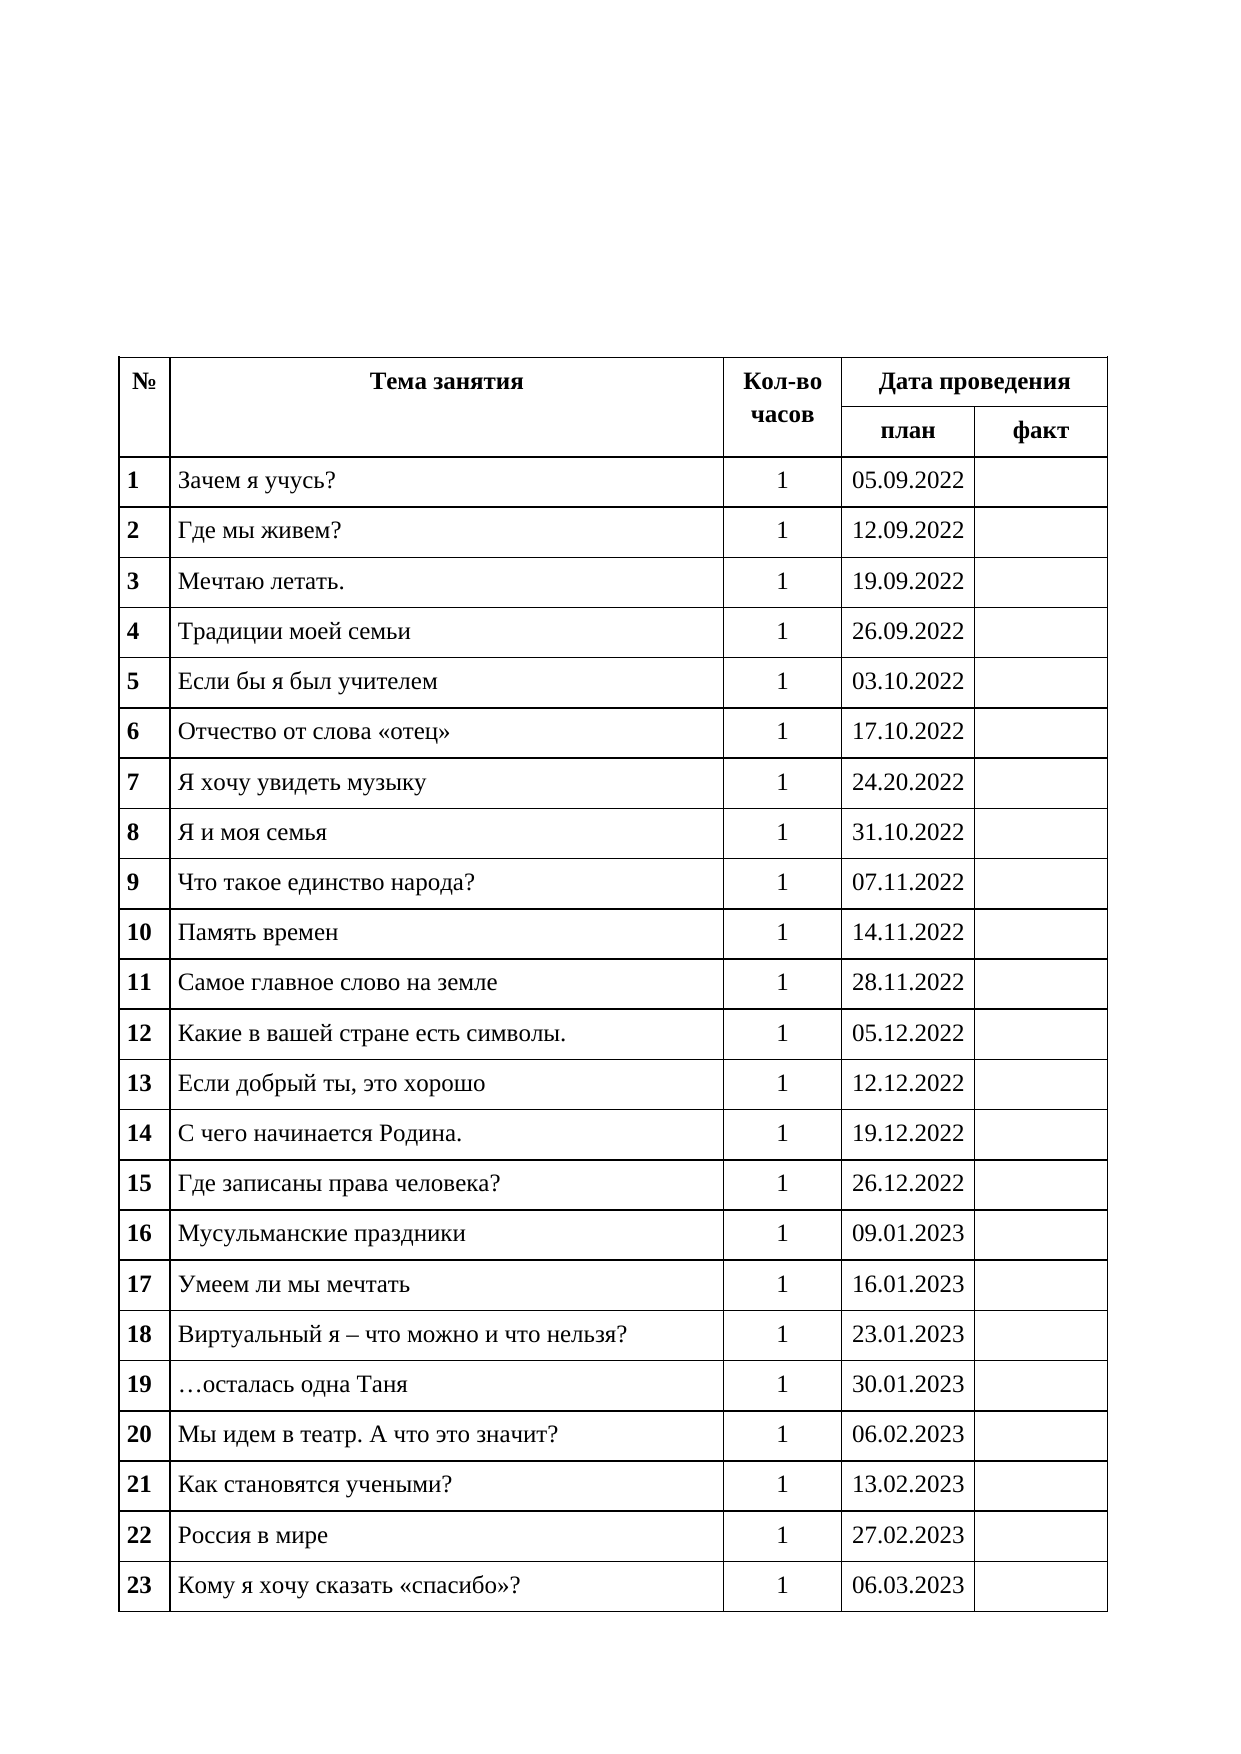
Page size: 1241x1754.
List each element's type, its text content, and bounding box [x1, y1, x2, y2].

table_cell 1 [724, 809, 841, 858]
table_cell Виртуальный я – что можно и что нельзя? [171, 1311, 723, 1360]
table_cell 14 [120, 1110, 169, 1159]
table_cell 07.11.2022 [842, 859, 974, 908]
table_cell 17.10.2022 [842, 709, 974, 757]
table_cell 15 [120, 1161, 169, 1209]
table_cell 1 [724, 508, 841, 556]
table_cell 1 [724, 1412, 841, 1460]
table_cell 06.03.2023 [842, 1562, 974, 1611]
table_cell 05.09.2022 [842, 458, 974, 506]
table_cell [975, 1311, 1107, 1360]
table_cell 1 [724, 1261, 841, 1309]
table_cell 27.02.2023 [842, 1512, 974, 1561]
table_cell Что такое единство народа? [171, 859, 723, 908]
table_cell 1 [724, 1512, 841, 1561]
table_cell Если бы я был учителем [171, 658, 723, 707]
table_cell 12 [120, 1010, 169, 1058]
table_cell 5 [120, 658, 169, 707]
table_cell 6 [120, 709, 169, 757]
table_cell [975, 910, 1107, 958]
table_cell [975, 1562, 1107, 1611]
table_cell 16.01.2023 [842, 1261, 974, 1309]
table_cell [975, 1462, 1107, 1510]
table_cell [975, 658, 1107, 707]
table_cell 7 [120, 759, 169, 807]
table_cell 9 [120, 859, 169, 908]
table_cell Какие в вашей стране есть символы. [171, 1010, 723, 1058]
table_cell 1 [724, 1010, 841, 1058]
table_cell 16 [120, 1211, 169, 1259]
table_cell 09.01.2023 [842, 1211, 974, 1259]
table_cell 31.10.2022 [842, 809, 974, 858]
table_cell 1 [724, 1211, 841, 1259]
table_cell [975, 1010, 1107, 1058]
table_cell 13 [120, 1060, 169, 1109]
table_cell 23 [120, 1562, 169, 1611]
table_cell 14.11.2022 [842, 910, 974, 958]
table_cell [975, 508, 1107, 556]
table_cell 03.10.2022 [842, 658, 974, 707]
table_cell 12.12.2022 [842, 1060, 974, 1109]
table_cell 1 [724, 1060, 841, 1109]
table_cell [975, 1060, 1107, 1109]
table_cell 28.11.2022 [842, 960, 974, 1008]
table_cell [975, 759, 1107, 807]
table_cell 4 [120, 608, 169, 657]
table_cell [975, 960, 1107, 1008]
table_cell 19 [120, 1361, 169, 1410]
table_cell Если добрый ты, это хорошо [171, 1060, 723, 1109]
table_cell С чего начинается Родина. [171, 1110, 723, 1159]
table_cell 22 [120, 1512, 169, 1561]
table_cell 1 [724, 658, 841, 707]
table_cell [975, 1211, 1107, 1259]
table_cell 1 [724, 859, 841, 908]
table_cell 19.12.2022 [842, 1110, 974, 1159]
table_header Кол-во часов [724, 358, 841, 456]
table_cell 05.12.2022 [842, 1010, 974, 1058]
table_cell …осталась одна Таня [171, 1361, 723, 1410]
table_cell [975, 1412, 1107, 1460]
table_cell 1 [724, 1311, 841, 1360]
table_cell 8 [120, 809, 169, 858]
table_cell 1 [724, 960, 841, 1008]
table_cell [975, 709, 1107, 757]
table_cell 1 [120, 458, 169, 506]
table_cell 1 [724, 608, 841, 657]
table_cell 18 [120, 1311, 169, 1360]
table_cell 1 [724, 558, 841, 607]
table_cell 06.02.2023 [842, 1412, 974, 1460]
table_cell [975, 558, 1107, 607]
table_cell 12.09.2022 [842, 508, 974, 556]
table_cell 1 [724, 458, 841, 506]
table_cell [975, 458, 1107, 506]
table_cell Отчество от слова «отец» [171, 709, 723, 757]
table_cell 1 [724, 1562, 841, 1611]
table_header № [120, 358, 169, 456]
table_header Тема занятия [171, 358, 723, 456]
table_cell 1 [724, 910, 841, 958]
table_cell 10 [120, 910, 169, 958]
table_cell [975, 809, 1107, 858]
table_cell Умеем ли мы мечтать [171, 1261, 723, 1309]
table_cell 3 [120, 558, 169, 607]
table_cell Кому я хочу сказать «спасибо»? [171, 1562, 723, 1611]
table_cell 11 [120, 960, 169, 1008]
table_cell Где записаны права человека? [171, 1161, 723, 1209]
table_cell Мы идем в театр. А что это значит? [171, 1412, 723, 1460]
table_cell [975, 1512, 1107, 1561]
table_cell 19.09.2022 [842, 558, 974, 607]
table_cell 1 [724, 1110, 841, 1159]
table_cell 2 [120, 508, 169, 556]
table_cell Я и моя семья [171, 809, 723, 858]
table_cell [975, 1161, 1107, 1209]
table_cell 1 [724, 1361, 841, 1410]
table_cell 21 [120, 1462, 169, 1510]
table_cell 26.12.2022 [842, 1161, 974, 1209]
table_cell 20 [120, 1412, 169, 1460]
table_cell 1 [724, 709, 841, 757]
table_cell Как становятся учеными? [171, 1462, 723, 1510]
table_cell Россия в мире [171, 1512, 723, 1561]
table_cell Я хочу увидеть музыку [171, 759, 723, 807]
table_cell Где мы живем? [171, 508, 723, 556]
table_cell 24.20.2022 [842, 759, 974, 807]
table_cell 1 [724, 1462, 841, 1510]
table_header Дата проведения [842, 358, 1107, 406]
table_cell [975, 1361, 1107, 1410]
table_cell 13.02.2023 [842, 1462, 974, 1510]
table_cell Зачем я учусь? [171, 458, 723, 506]
table_cell 30.01.2023 [842, 1361, 974, 1410]
table_cell план [842, 407, 974, 456]
table_cell факт [975, 407, 1107, 456]
table_cell 1 [724, 1161, 841, 1209]
table_cell 23.01.2023 [842, 1311, 974, 1360]
table_cell 1 [724, 759, 841, 807]
table_cell [975, 1110, 1107, 1159]
table_cell Мечтаю летать. [171, 558, 723, 607]
table_cell [975, 608, 1107, 657]
table_cell Традиции моей семьи [171, 608, 723, 657]
table_cell Самое главное слово на земле [171, 960, 723, 1008]
table_cell 26.09.2022 [842, 608, 974, 657]
table_cell [975, 859, 1107, 908]
table_cell Память времен [171, 910, 723, 958]
table_cell [975, 1261, 1107, 1309]
table_cell 17 [120, 1261, 169, 1309]
table_cell Мусульманские праздники [171, 1211, 723, 1259]
